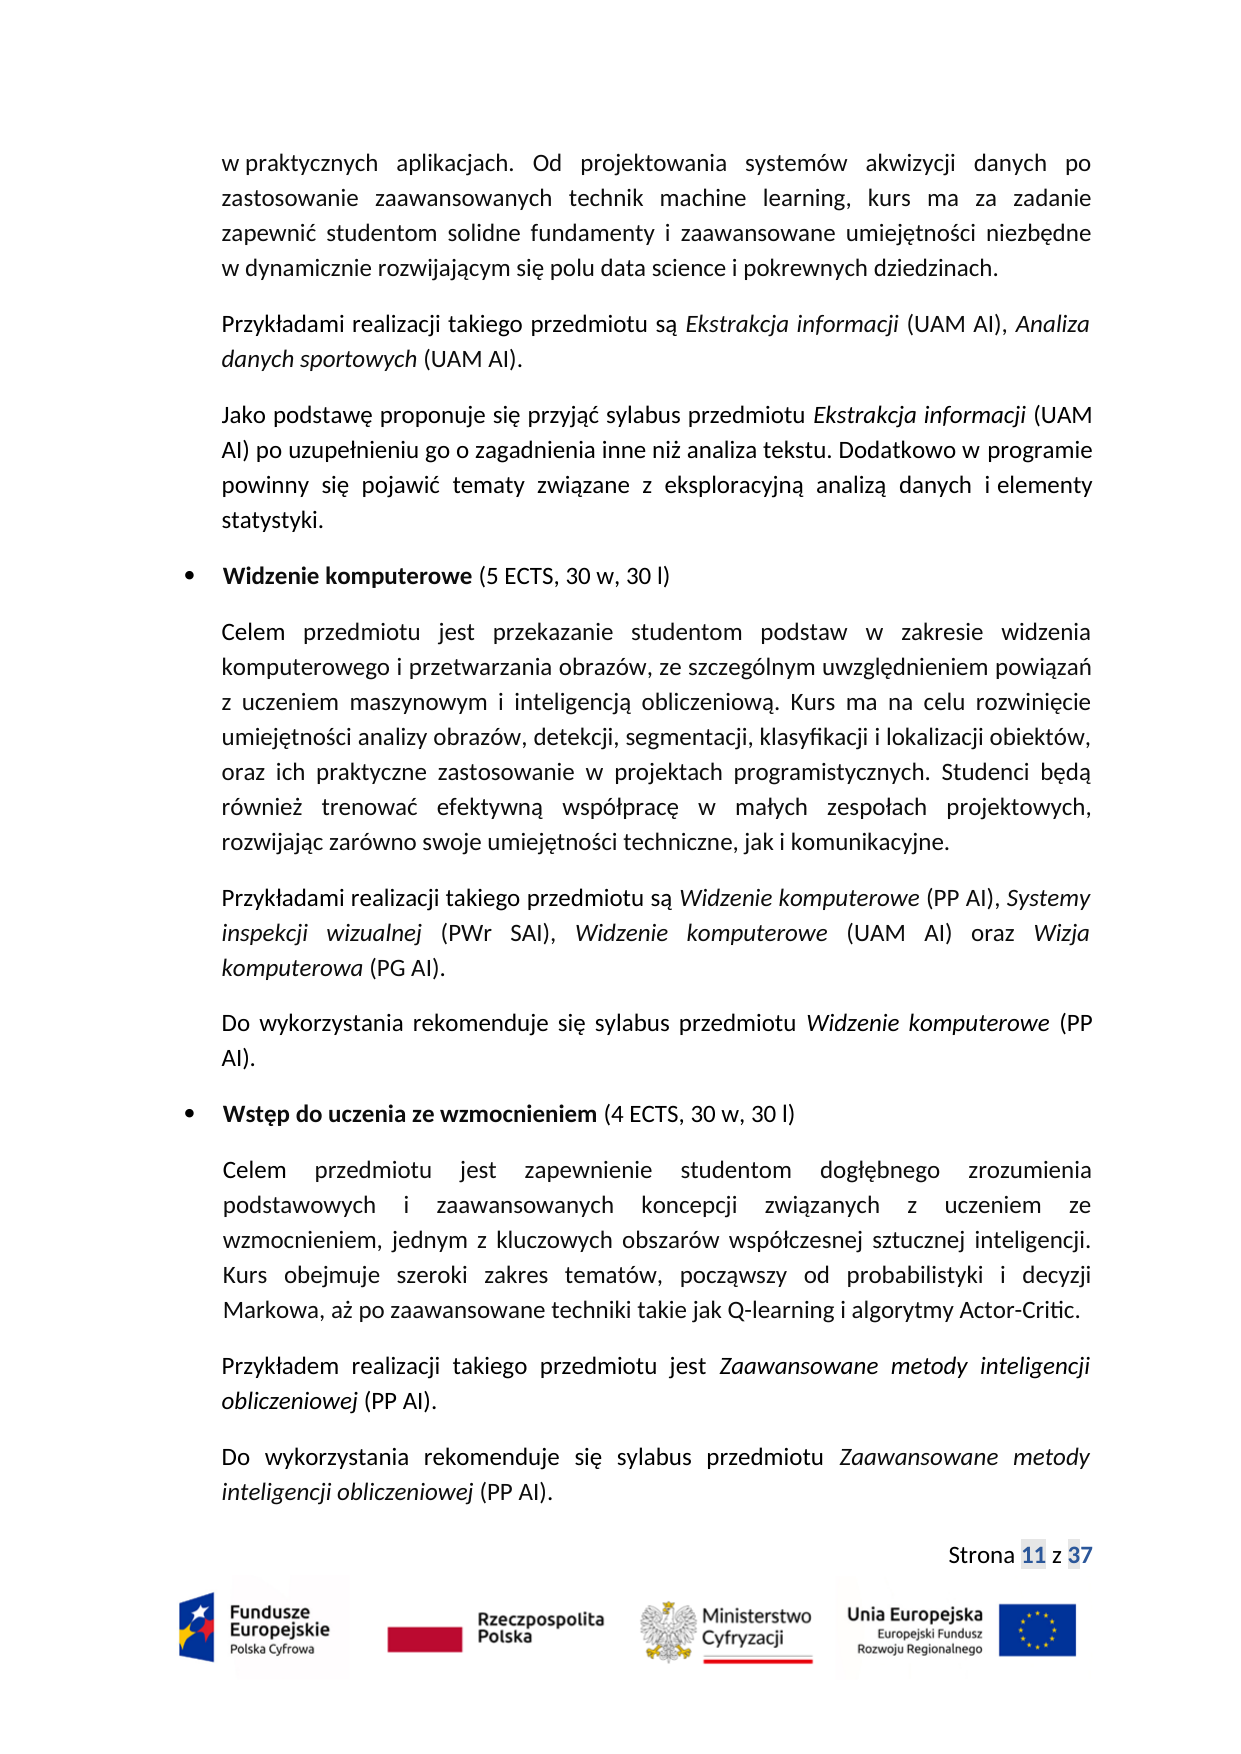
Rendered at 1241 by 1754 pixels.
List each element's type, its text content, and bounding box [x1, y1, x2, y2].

text Celem przedmiotu jest zapewnienie studentom dogłębnego zrozumienia podstawowych i zaawansowanych koncepcji związanych z uczeniem ze wzmocnieniem, jednym z kluczowych obszarów współczesnej sztucznej inteligencji. Kurs obejmuje szeroki zakres tematów, począwszy od probabilistyki i decyzji Markowa, aż po zaawansowane techniki takie jak Q-learning i algorytmy Actor-Critic. [223, 1154, 1093, 1325]
text Przykładami realizacji takiego przedmiotu są Widzenie komputerowe (PP AI), Systemy inspekcji wizualnej (PWr SAI), Widzenie komputerowe (UAM AI) oraz Wizja komputerowa (PG AI). [221, 882, 1093, 982]
text Przykładami realizacji takiego przedmiotu są Ekstrakcja informacji (UAM AI), Analiza danych sportowych (UAM AI). [221, 308, 1093, 374]
list Widzenie komputerowe (5 ECTS, 30 w, 30 l) [185, 560, 1093, 591]
text Przykładem realizacji takiego przedmiotu jest Zaawansowane metody inteligencji obliczeniowej (PP AI). [221, 1350, 1093, 1416]
text Do wykorzystania rekomenduje się sylabus przedmiotu Zaawansowane metody inteligencji obliczeniowej (PP AI). [221, 1441, 1093, 1506]
list Wstęp do uczenia ze wzmocnieniem (4 ECTS, 30 w, 30 l) [185, 1098, 1093, 1129]
picture [147, 1569, 1093, 1681]
text Jako podstawę proponuje się przyjąć sylabus przedmiotu Ekstrakcja informacji (UAM AI) po uzupełnieniu go o zagadnienia inne niż analiza tekstu. Dodatkowo w programie powinny się pojawić tematy związane z eksploracyjną analizą danych i elementy statystyki. [221, 399, 1093, 535]
text Celem przedmiotu jest przekazanie studentom podstaw w zakresie widzenia komputerowego i przetwarzania obrazów, ze szczególnym uwzględnieniem powiązań z uczeniem maszynowym i inteligencją obliczeniową. Kurs ma na celu rozwinięcie umiejętności analizy obrazów, detekcji, segmentacji, klasyfikacji i lokalizacji obiektów, oraz ich praktyczne zastosowanie w projektach programistycznych. Studenci będą również trenować efektywną współpracę w małych zespołach projektowych, rozwijając zarówno swoje umiejętności techniczne, jak i komunikacyjne. [221, 616, 1093, 856]
text Do wykorzystania rekomenduje się sylabus przedmiotu Widzenie komputerowe (PP AI). [221, 1008, 1093, 1073]
